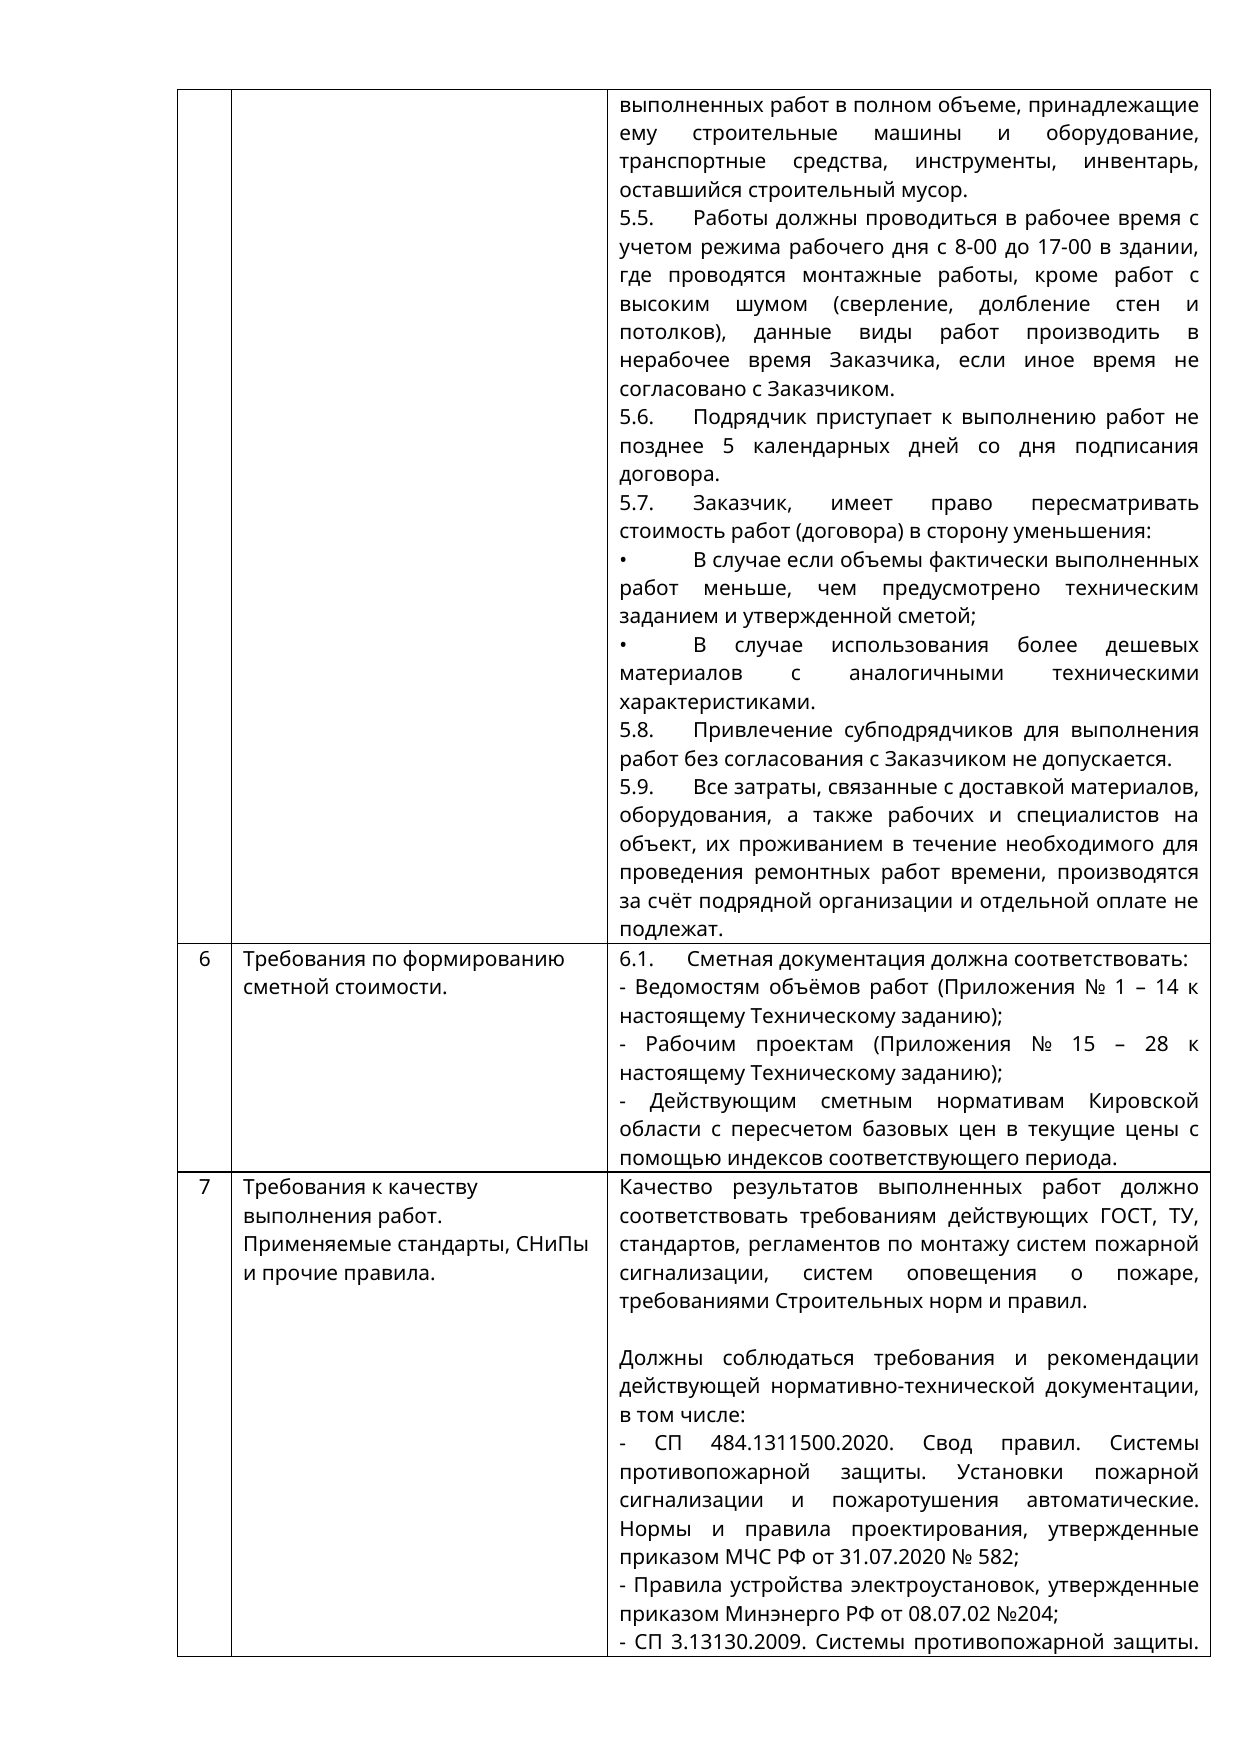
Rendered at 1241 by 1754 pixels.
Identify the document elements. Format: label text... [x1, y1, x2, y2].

table_cell 5 [178, 90, 231, 943]
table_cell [608, 90, 1210, 943]
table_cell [232, 90, 607, 943]
table_cell 6.1. Сметная документация должна соответствовать: - Ведомостям объёмов работ (Приложения № 1 – 14 к настоящему Техническому заданию); - Рабочим проектам (Приложения № 15 – 28 к настоящему Техническому заданию); - Действующим сметным нормативам Кировской области с пересчетом базовых цен в текущие цены с помощью индексов соответствующего периода. [608, 944, 1210, 1171]
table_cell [232, 1173, 607, 1656]
table_cell 6 [178, 944, 231, 1171]
table_cell 7 [178, 1173, 231, 1656]
table_cell Требования по формированию сметной стоимости. [232, 944, 607, 1171]
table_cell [608, 1173, 1210, 1656]
